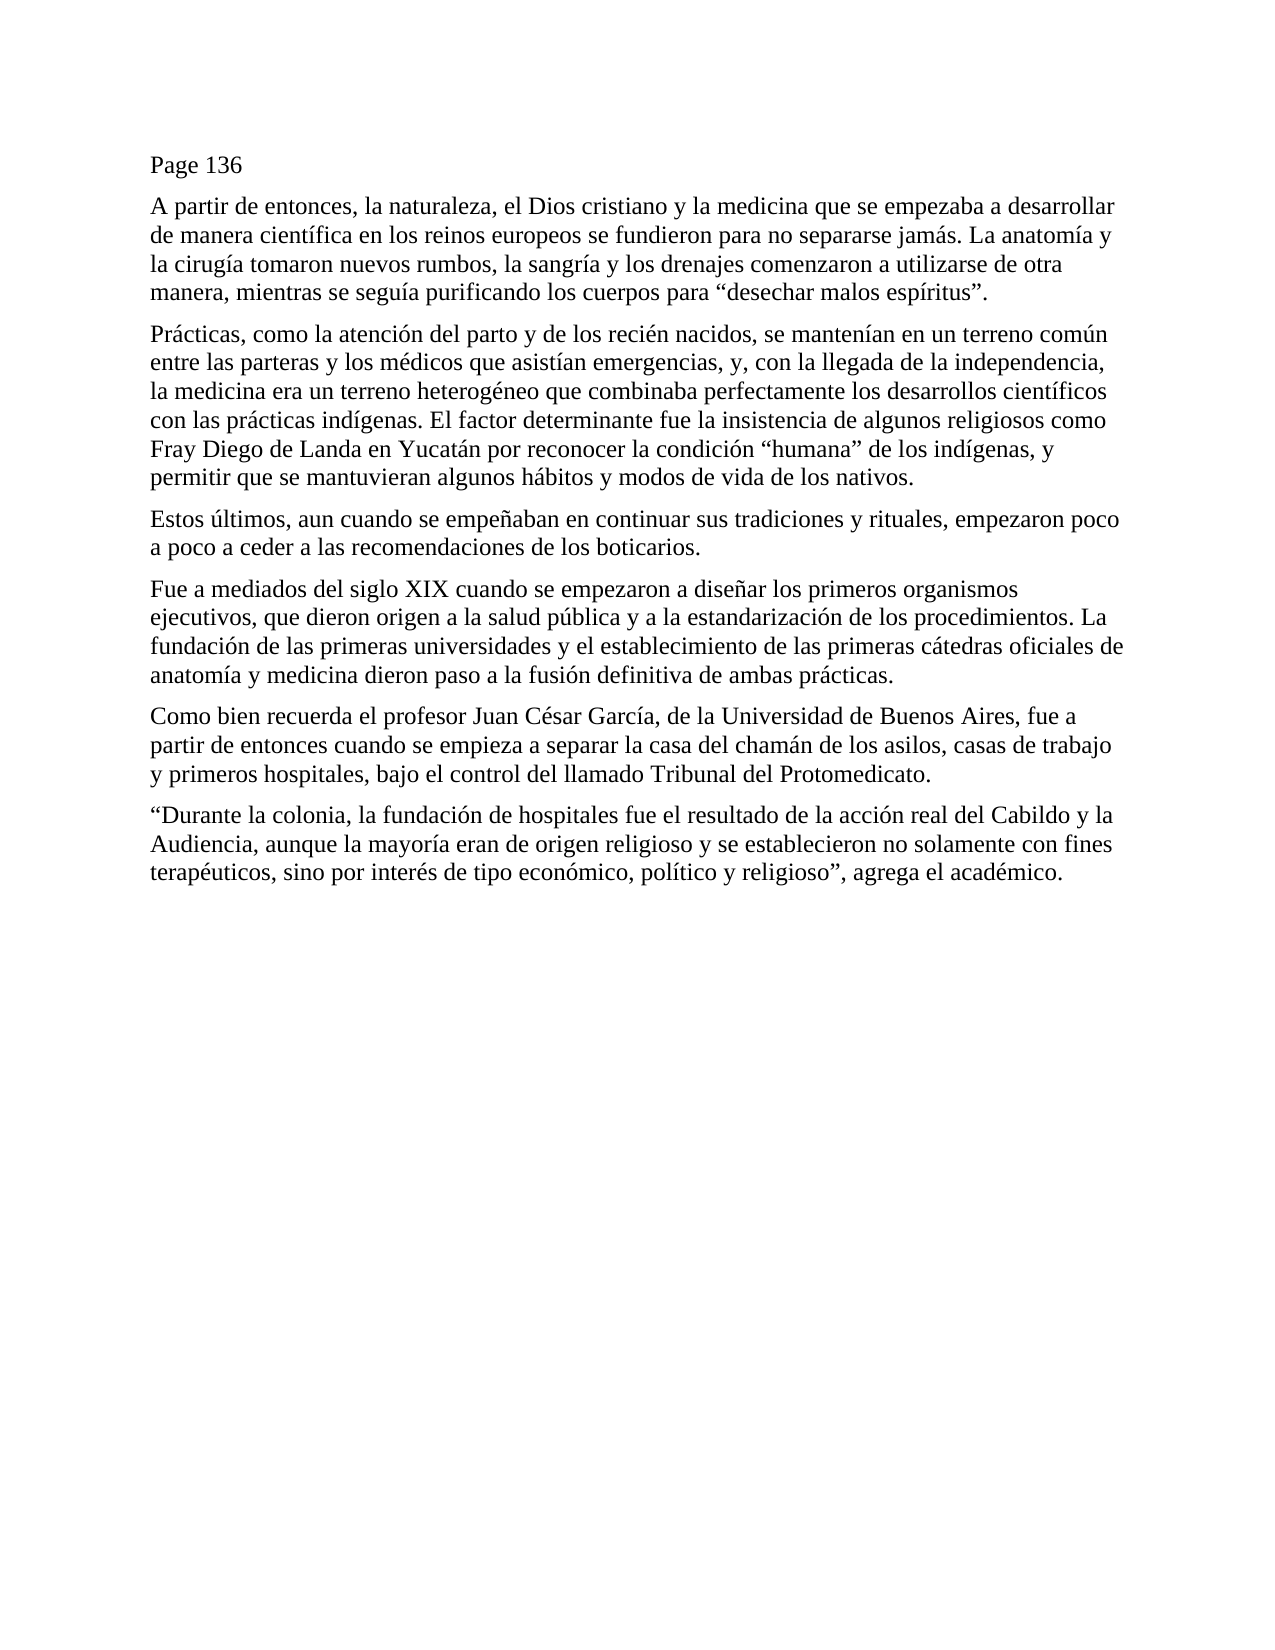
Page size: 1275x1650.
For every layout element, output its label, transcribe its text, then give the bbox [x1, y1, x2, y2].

text Page 136 [150, 150, 1125, 179]
text Como bien recuerda el profesor Juan César García, de la Universidad de Buenos Aires, fue a partir de entonces cuando se empieza a separar la casa del chamán de los asilos, casas de trabajo y primeros hospitales, bajo el control del llamado Tribunal del Protomedicato. [150, 701, 1125, 787]
text Prácticas, como la atención del parto y de los recién nacidos, se mantenían en un terreno común entre las parteras y los médicos que asistían emergencias, y, con la llegada de la independencia, la medicina era un terreno heterogéneo que combinaba perfectamente los desarrollos científicos con las prácticas indígenas. El factor determinante fue la insistencia de algunos religiosos como Fray Diego de Landa en Yucatán por reconocer la condición “humana” de los indígenas, y permitir que se mantuvieran algunos hábitos y modos de vida de los nativos. [150, 319, 1125, 491]
text Fue a mediados del siglo XIX cuando se empezaron a diseñar los primeros organismos ejecutivos, que dieron origen a la salud pública y a la estandarización de los procedimientos. La fundación de las primeras universidades y el establecimiento de las primeras cátedras oficiales de anatomía y medicina dieron paso a la fusión definitiva de ambas prácticas. [150, 574, 1125, 689]
text Estos últimos, aun cuando se empeñaban en continuar sus tradiciones y rituales, empezaron poco a poco a ceder a las recomendaciones de los boticarios. [150, 504, 1125, 561]
text A partir de entonces, la naturaleza, el Dios cristiano y la medicina que se empezaba a desarrollar de manera científica en los reinos europeos se fundieron para no separarse jamás. La anatomía y la cirugía tomaron nuevos rumbos, la sangría y los drenajes comenzaron a utilizarse de otra manera, mientras se seguía purificando los cuerpos para “desechar malos espíritus”. [150, 191, 1125, 306]
text “Durante la colonia, la fundación de hospitales fue el resultado de la acción real del Cabildo y la Audiencia, aunque la mayoría eran de origen religioso y se establecieron no solamente con fines terapéuticos, sino por interés de tipo económico, político y religioso”, agrega el académico. [150, 800, 1125, 886]
